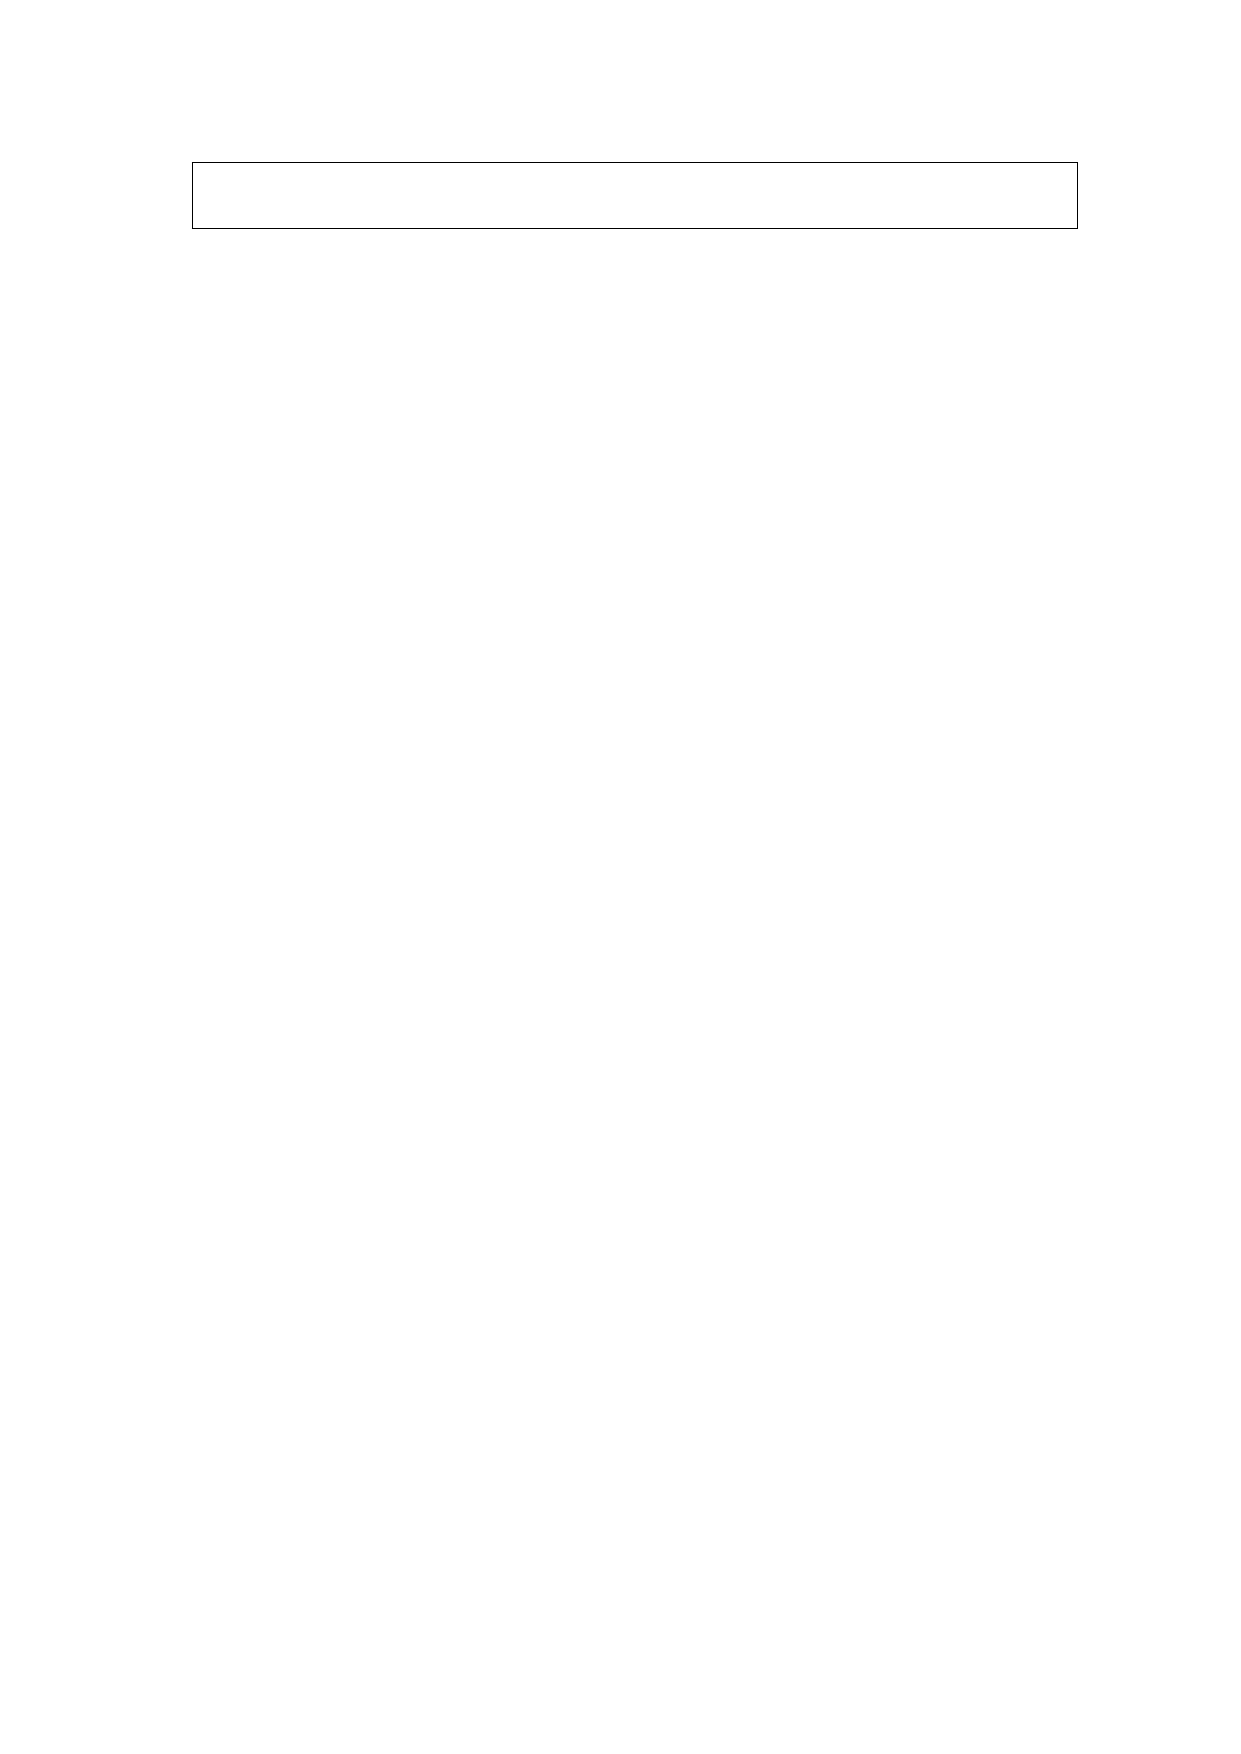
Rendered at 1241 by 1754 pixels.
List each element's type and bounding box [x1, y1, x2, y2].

table_cell [193, 163, 1077, 228]
